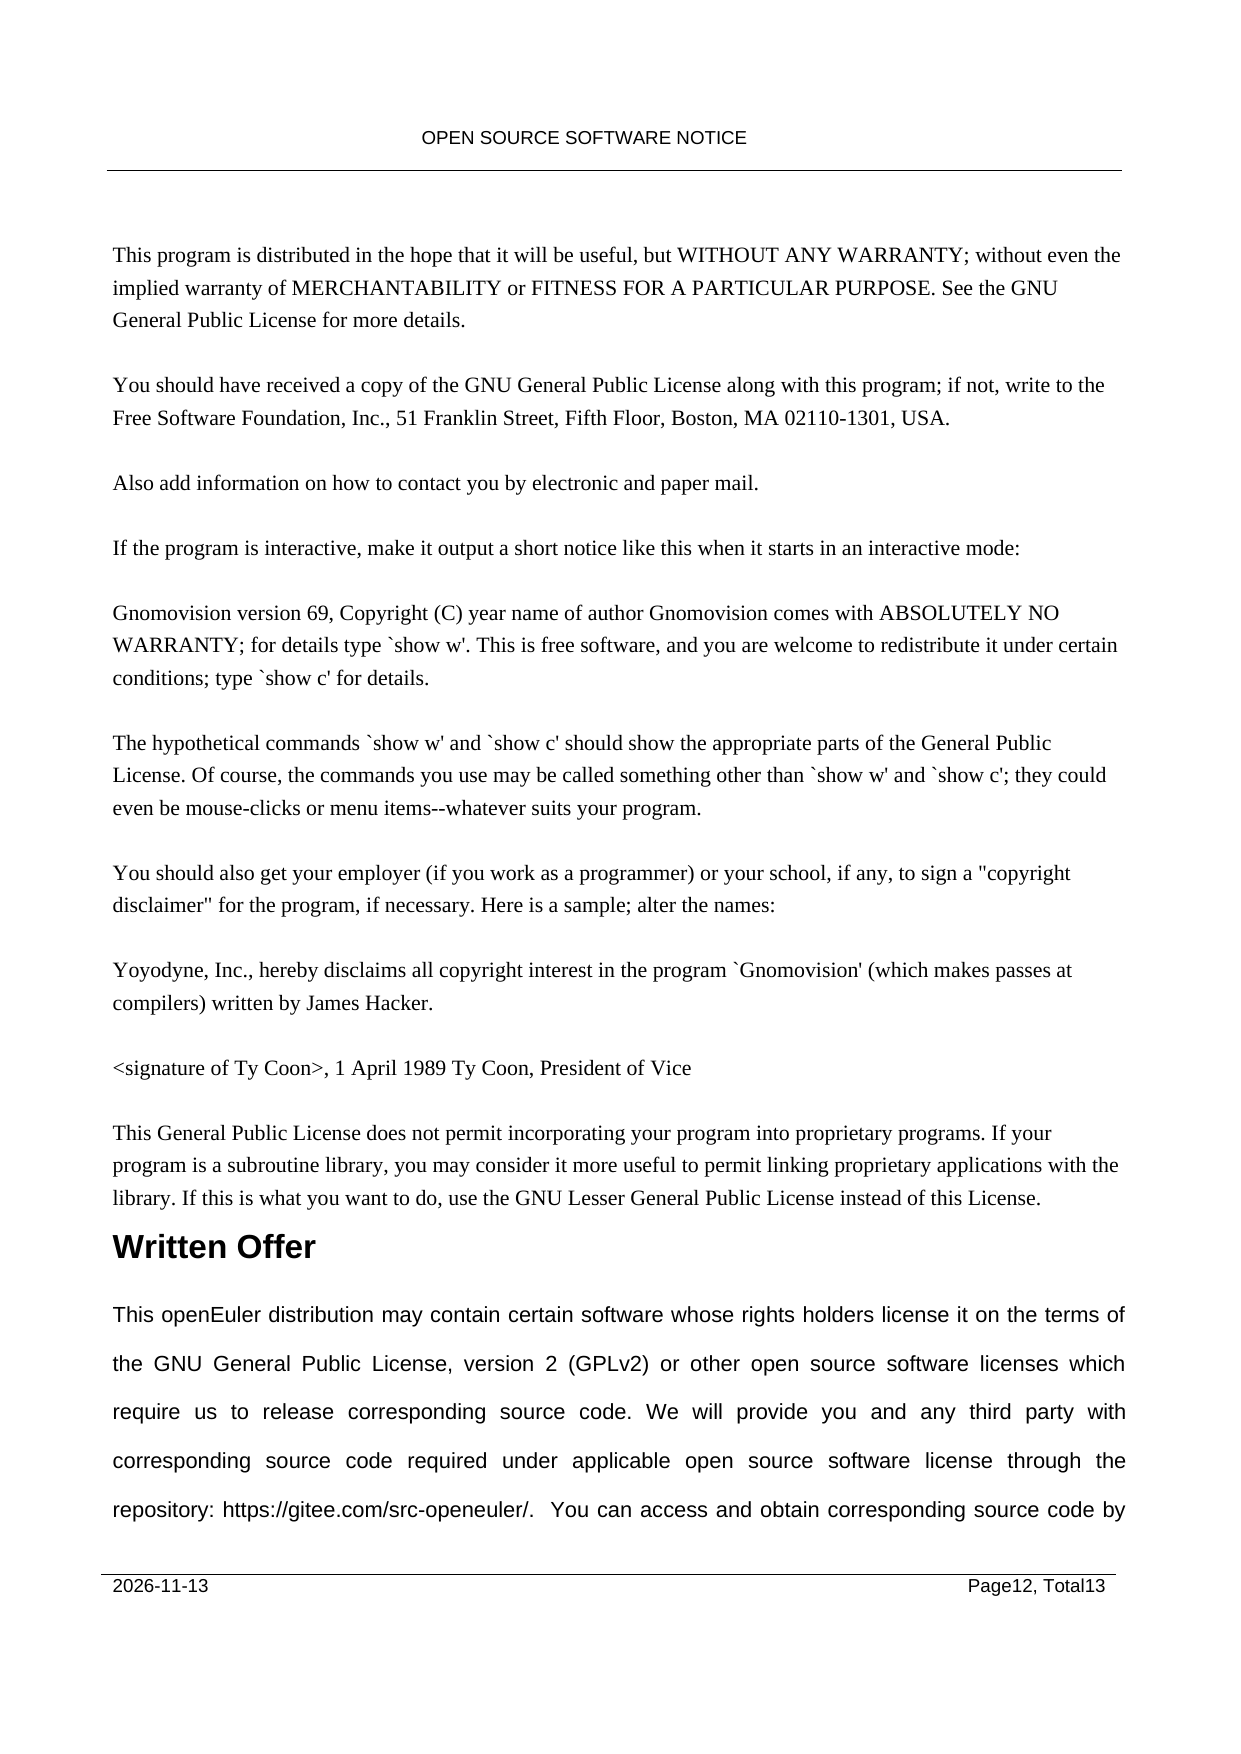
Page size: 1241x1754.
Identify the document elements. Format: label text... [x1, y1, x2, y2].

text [112, 206, 1128, 1214]
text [112, 1298, 1128, 1526]
text Written Offer [112, 1214, 1128, 1279]
